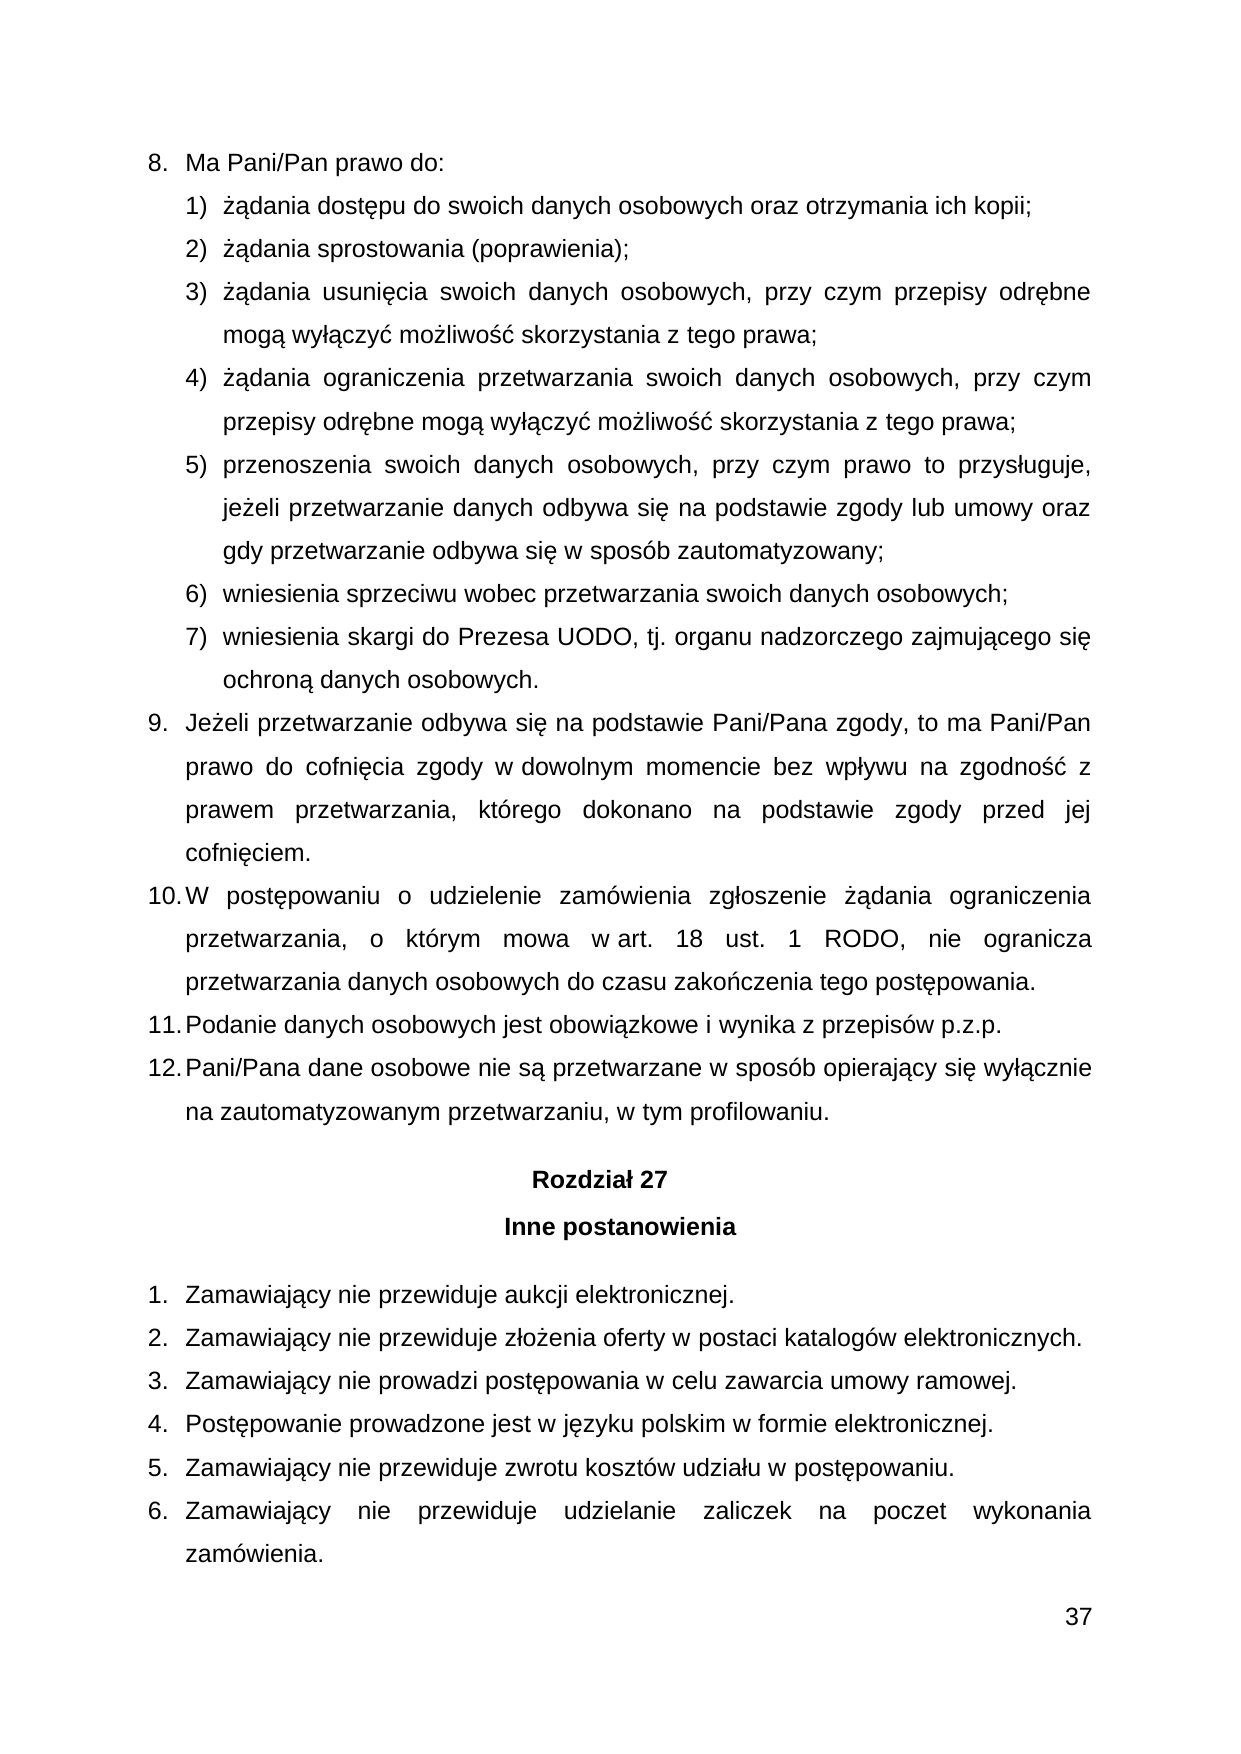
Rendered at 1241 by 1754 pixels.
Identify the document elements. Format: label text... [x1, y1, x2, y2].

subtitle Inne postanowienia [148, 1212, 1092, 1241]
list Podanie danych osobowych jest obowiązkowe i wynika z przepisów p.z.p. [148, 1010, 1092, 1039]
list Zamawiający nie przewiduje aukcji elektronicznej. [148, 1280, 1092, 1309]
list W postępowaniu o udzielenie zamówienia zgłoszenie żądania ograniczenia przetwarzania, o którym mowa w art. 18 ust. 1 RODO, nie ogranicza przetwarzania danych osobowych do czasu zakończenia tego postępowania. [148, 881, 1092, 996]
list żądania usunięcia swoich danych osobowych, przy czym przepisy odrębne mogą wyłączyć możliwość skorzystania z tego prawa; [185, 277, 1092, 349]
list wniesienia skargi do Prezesa UODO, tj. organu nadzorczego zajmującego się ochroną danych osobowych. [185, 622, 1092, 694]
list Zamawiający nie przewiduje złożenia oferty w postaci katalogów elektronicznych. [148, 1323, 1092, 1352]
list żądania ograniczenia przetwarzania swoich danych osobowych, przy czym przepisy odrębne mogą wyłączyć możliwość skorzystania z tego prawa; [185, 363, 1092, 435]
list Zamawiający nie prowadzi postępowania w celu zawarcia umowy ramowej. [148, 1366, 1092, 1395]
list Pani/Pana dane osobowe nie są przetwarzane w sposób opierający się wyłącznie na zautomatyzowanym przetwarzaniu, w tym profilowaniu. [148, 1053, 1092, 1125]
list żądania dostępu do swoich danych osobowych oraz otrzymania ich kopii; [185, 191, 1092, 219]
list przenoszenia swoich danych osobowych, przy czym prawo to przysługuje, jeżeli przetwarzanie danych odbywa się na podstawie zgody lub umowy oraz gdy przetwarzanie odbywa się w sposób zautomatyzowany; [185, 449, 1092, 564]
list Jeżeli przetwarzanie odbywa się na podstawie Pani/Pana zgody, to ma Pani/Pan prawo do cofnięcia zgody w dowolnym momencie bez wpływu na zgodność z prawem przetwarzania, którego dokonano na podstawie zgody przed jej cofnięciem. [148, 708, 1092, 866]
list Zamawiający nie przewiduje zwrotu kosztów udziału w postępowaniu. [148, 1452, 1092, 1481]
list Zamawiający nie przewiduje udzielanie zaliczek na poczet wykonania zamówienia. [148, 1496, 1092, 1567]
list wniesienia sprzeciwu wobec przetwarzania swoich danych osobowych; [185, 579, 1092, 608]
list Postępowanie prowadzone jest w języku polskim w formie elektronicznej. [148, 1409, 1092, 1438]
list Ma Pani/Pan prawo do: [148, 148, 1092, 176]
list żądania sprostowania (poprawienia); [185, 234, 1092, 263]
